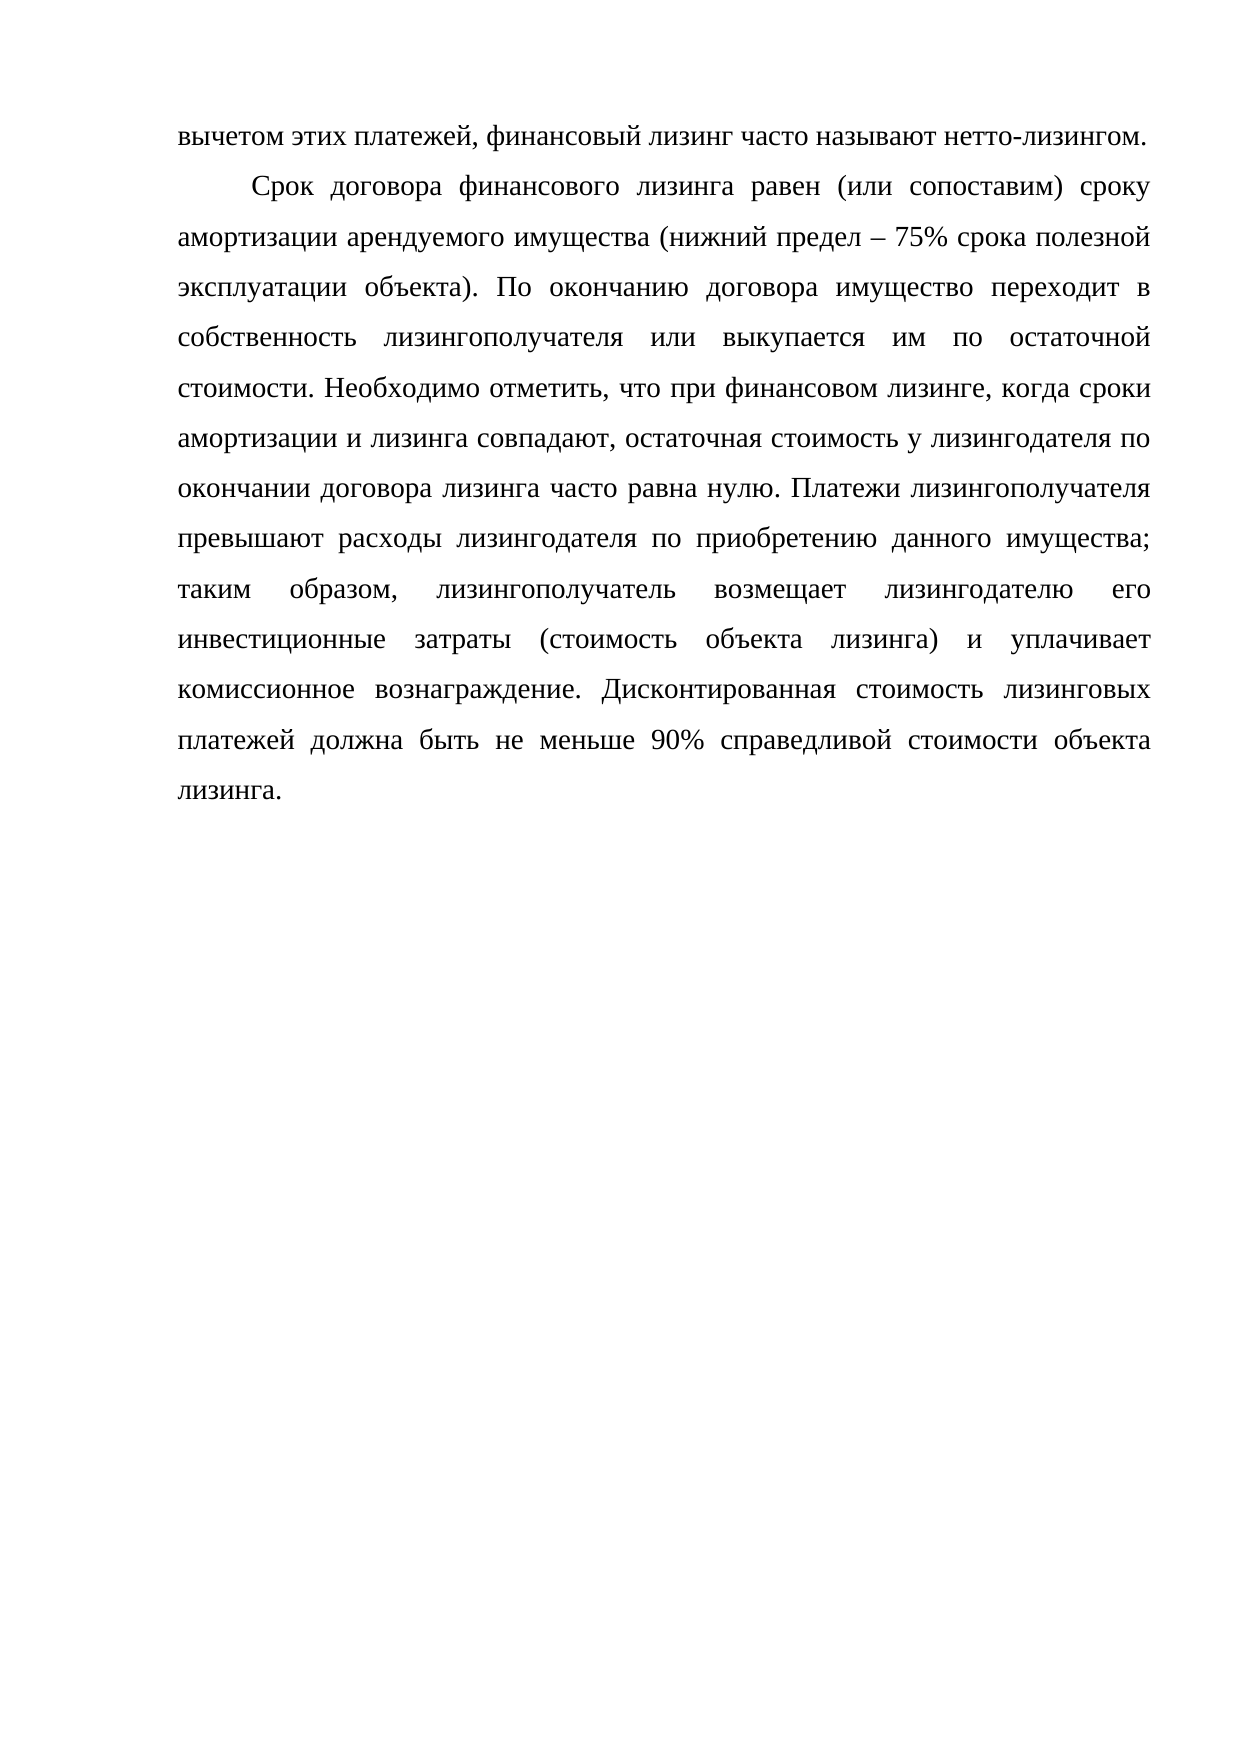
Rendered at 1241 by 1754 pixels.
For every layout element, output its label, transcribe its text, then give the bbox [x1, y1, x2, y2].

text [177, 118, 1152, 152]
text Срок договора финансового лизинга равен (или сопоставим) сроку амортизации арендуемого имущества (нижний предел – 75% срока полезной эксплуатации объекта). По окончанию договора имущество переходит в собственность лизингополучателя или выкупается им по остаточной стоимости. Необходимо отметить, что при финансовом лизинге, когда сроки амортизации и лизинга совпадают, остаточная стоимость у лизингодателя по окончании договора лизинга часто равна нулю. Платежи лизингополучателя превышают расходы лизингодателя по приобретению данного имущества; таким образом, лизингополучатель возмещает лизингодателю его инвестиционные затраты (стоимость объекта лизинга) и уплачивает комиссионное вознаграждение. Дисконтированная стоимость лизинговых платежей должна быть не меньше 90% справедливой стоимости объекта лизинга. [177, 168, 1152, 806]
